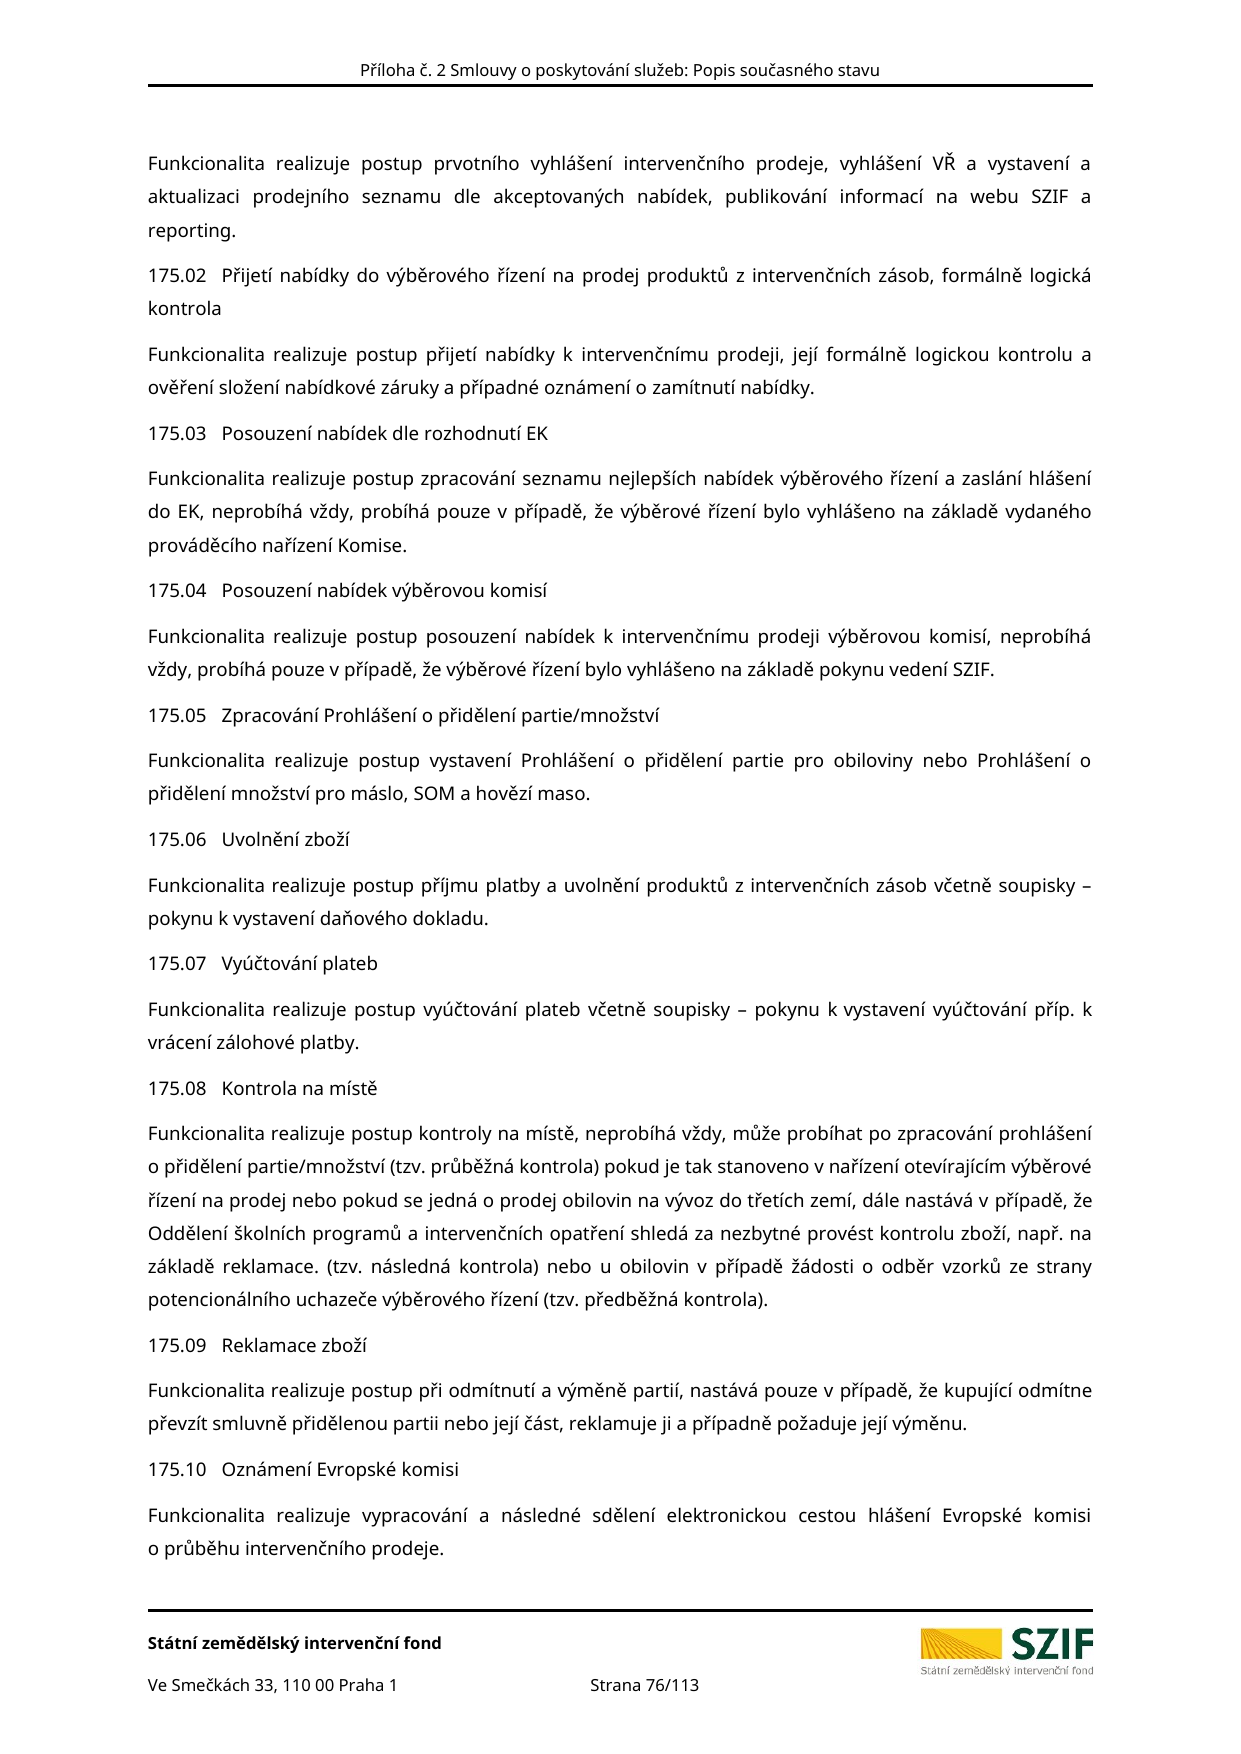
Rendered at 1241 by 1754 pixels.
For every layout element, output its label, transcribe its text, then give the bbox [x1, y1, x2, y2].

text 175.03 Posouzení nabídek dle rozhodnutí EK [148, 420, 1093, 446]
text 175.04 Posouzení nabídek výběrovou komisí [148, 578, 1093, 603]
text Funkcionalita realizuje postup přijetí nabídky k intervenčnímu prodeji, její formálně logickou kontrolu a ověření složení nabídkové záruky a případné oznámení o zamítnutí nabídky. [148, 341, 1093, 400]
text 175.10 Oznámení Evropské komisi [148, 1456, 1093, 1482]
text Funkcionalita realizuje postup kontroly na místě, neprobíhá vždy, může probíhat po zpracování prohlášení o přidělení partie/množství (tzv. průběžná kontrola) pokud je tak stanoveno v nařízení otevírajícím výběrové řízení na prodej nebo pokud se jedná o prodej obilovin na vývoz do třetích zemí, dále nastává v případě, že Oddělení školních programů a intervenčních opatření shledá za nezbytné provést kontrolu zboží, např. na základě reklamace. (tzv. následná kontrola) nebo u obilovin v případě žádosti o odběr vzorků ze strany potencionálního uchazeče výběrového řízení (tzv. předběžná kontrola). [148, 1121, 1093, 1312]
text Funkcionalita realizuje postup prvotního vyhlášení intervenčního prodeje, vyhlášení VŘ a vystavení a aktualizaci prodejního seznamu dle akceptovaných nabídek, publikování informací na webu SZIF a reporting. [148, 151, 1093, 242]
text 175.05 Zpracování Prohlášení o přidělení partie/množství [148, 702, 1093, 727]
text 175.02 Přijetí nabídky do výběrového řízení na prodej produktů z intervenčních zásob, formálně logická kontrola [148, 263, 1093, 321]
text 175.09 Reklamace zboží [148, 1332, 1093, 1357]
text 175.06 Uvolnění zboží [148, 826, 1093, 852]
text Funkcionalita realizuje postup zpracování seznamu nejlepších nabídek výběrového řízení a zaslání hlášení do EK, neprobíhá vždy, probíhá pouze v případě, že výběrové řízení bylo vyhlášeno na základě vydaného prováděcího nařízení Komise. [148, 466, 1093, 557]
text Funkcionalita realizuje postup posouzení nabídek k intervenčnímu prodeji výběrovou komisí, neprobíhá vždy, probíhá pouze v případě, že výběrové řízení bylo vyhlášeno na základě pokynu vedení SZIF. [148, 623, 1093, 682]
text Funkcionalita realizuje vypracování a následné sdělení elektronickou cestou hlášení Evropské komisi o průběhu intervenčního prodeje. [148, 1502, 1093, 1561]
text 175.07 Vyúčtování plateb [148, 951, 1093, 976]
text Funkcionalita realizuje postup vyúčtování plateb včetně soupisky – pokynu k vystavení vyúčtování příp. k vrácení zálohové platby. [148, 996, 1093, 1055]
text Funkcionalita realizuje postup při odmítnutí a výměně partií, nastává pouze v případě, že kupující odmítne převzít smluvně přidělenou partii nebo její část, reklamuje ji a případně požaduje její výměnu. [148, 1378, 1093, 1436]
text Funkcionalita realizuje postup příjmu platby a uvolnění produktů z intervenčních zásob včetně soupisky – pokynu k vystavení daňového dokladu. [148, 872, 1093, 931]
text Funkcionalita realizuje postup vystavení Prohlášení o přidělení partie pro obiloviny nebo Prohlášení o přidělení množství pro máslo, SOM a hovězí maso. [148, 748, 1093, 806]
text 175.08 Kontrola na místě [148, 1075, 1093, 1101]
picture [917, 1627, 1095, 1675]
